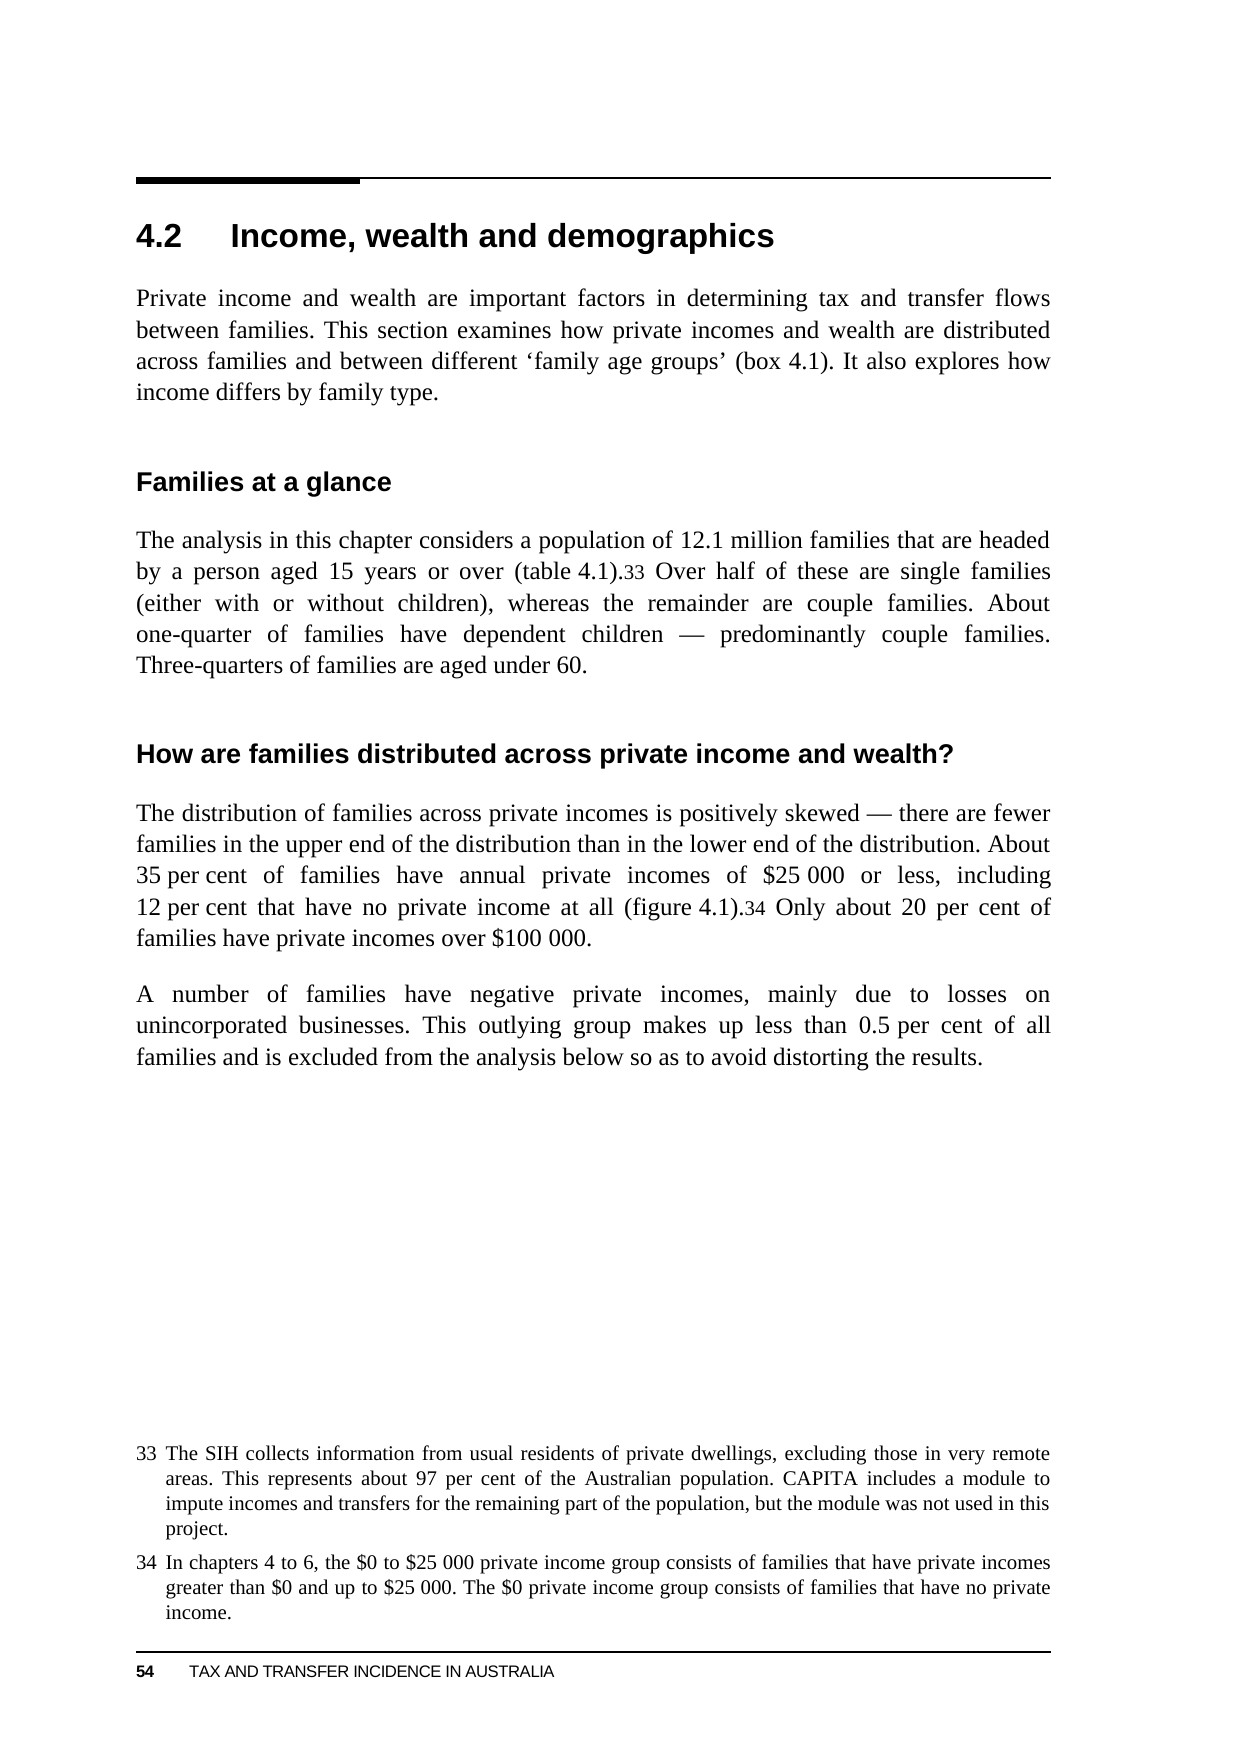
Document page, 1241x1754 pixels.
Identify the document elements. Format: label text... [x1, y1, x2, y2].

subtitle 4.2 Income, wealth and demographics [136, 214, 1051, 256]
subtitle How are families distributed across private income and wealth? [136, 737, 1051, 771]
subtitle Families at a glance [136, 464, 1051, 498]
text Private income and wealth are important factors in determining tax and transfer flows between families. This section examines how private incomes and wealth are distributed across families and between different ‘family age groups’ (box 4.1). It also explores how income differs by family type. [136, 281, 1051, 406]
text The analysis in this chapter considers a population of 12.1 million families that are headed by a person aged 15 years or over (table 4.1). Over half of these are single families (either with or without children), whereas the remainder are couple families. About one-quarter of families have dependent children — predominantly couple families. Three-quarters of families are aged under 60. [136, 523, 1051, 679]
text The distribution of families across private incomes is positively skewed — there are fewer families in the upper end of the distribution than in the lower end of the distribution. About 35 per cent of families have annual private incomes of $25 000 or less, including 12 per cent that have no private income at all (figure 4.1). Only about 20 per cent of families have private incomes over $100 000. [136, 796, 1051, 952]
text A number of families have negative private incomes, mainly due to losses on unincorporated businesses. This outlying group makes up less than 0.5 per cent of all families and is excluded from the analysis below so as to avoid distorting the results. [136, 977, 1051, 1071]
